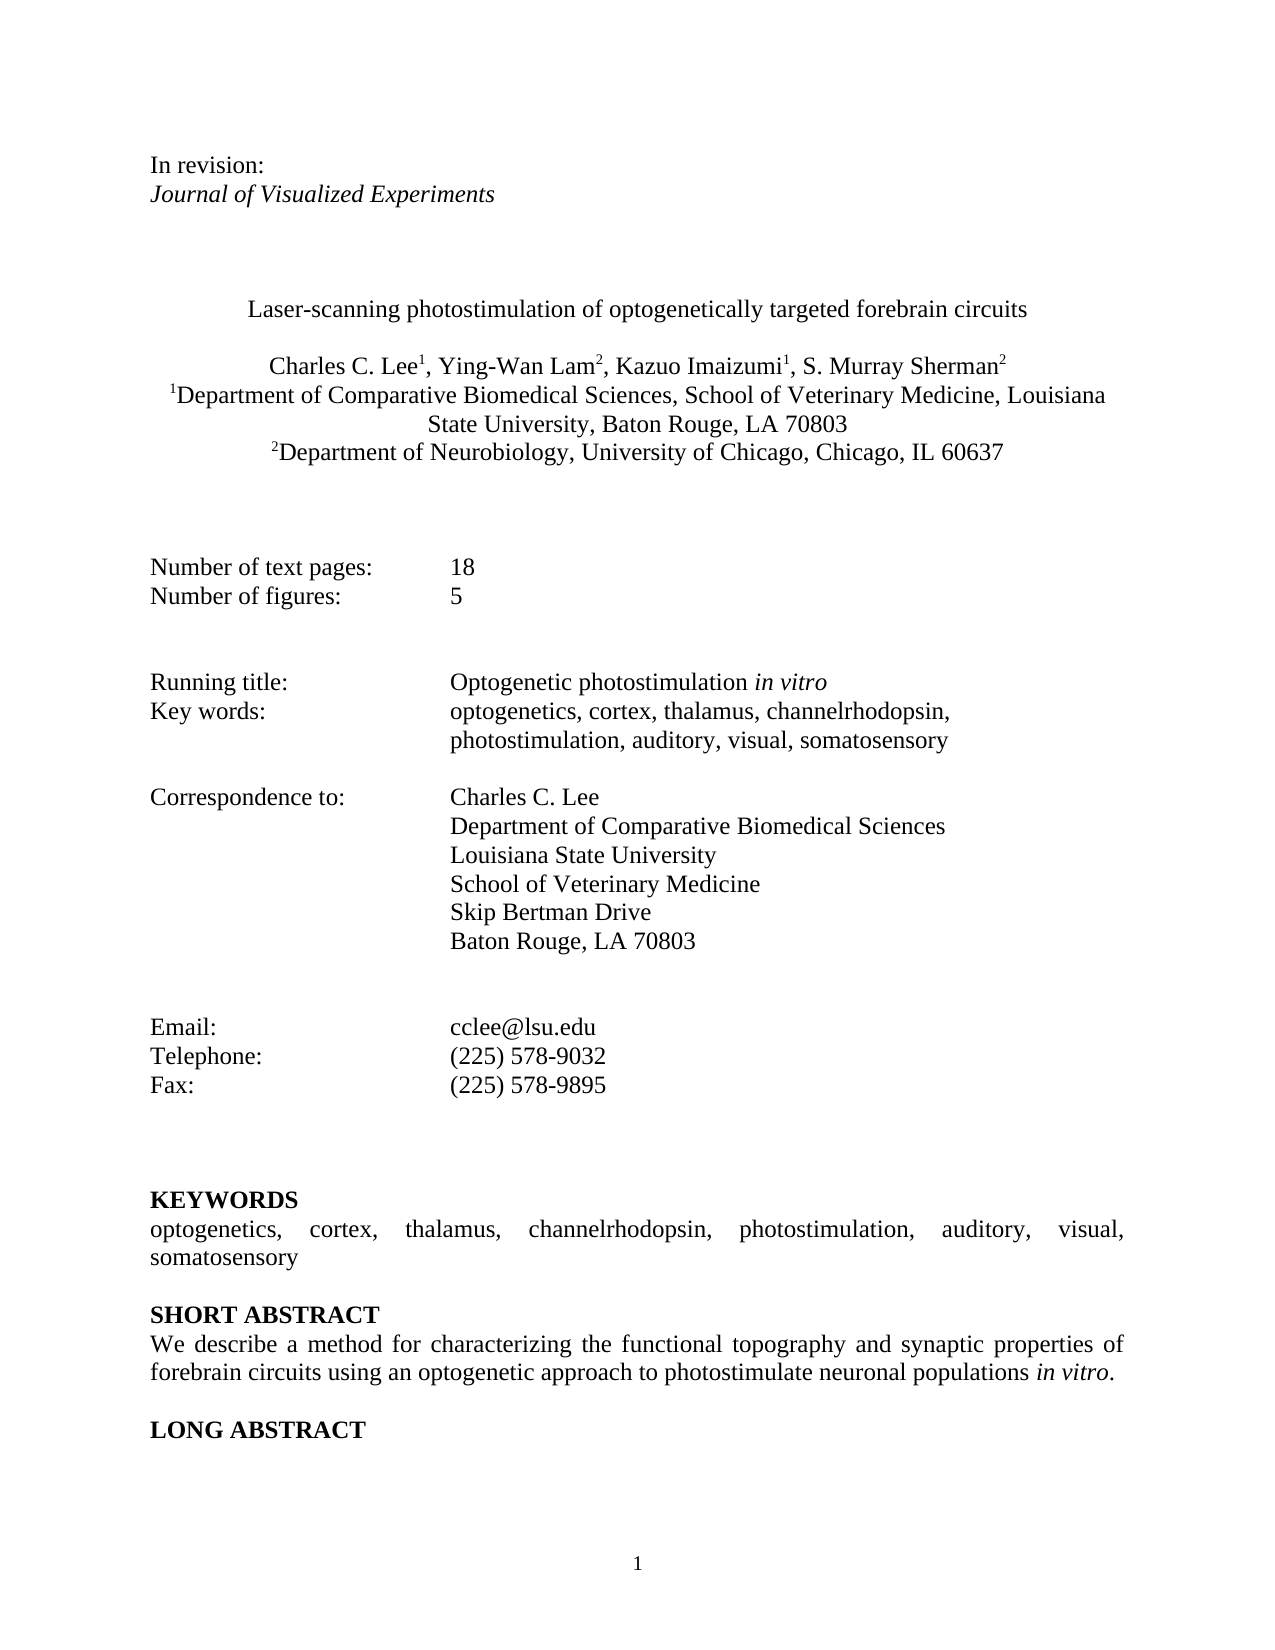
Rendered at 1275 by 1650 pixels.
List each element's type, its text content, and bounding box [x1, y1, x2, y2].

text Correspondence to: Charles C. Lee [150, 782, 1125, 811]
text Number of text pages: 18 [150, 552, 1125, 581]
text Laser-scanning photostimulation of optogenetically targeted forebrain circuits [150, 294, 1125, 322]
text We describe a method for characterizing the functional topography and synaptic properties of forebrain circuits using an optogenetic approach to photostimulate neuronal populations in vitro. [150, 1329, 1125, 1386]
text KEYWORDS [150, 1185, 1125, 1214]
text Louisiana State University [150, 840, 1125, 869]
text Skip Bertman Drive [150, 897, 1125, 926]
text In revision: [150, 150, 1125, 179]
text Fax: (225) 578-9895 [150, 1070, 1125, 1099]
text 1Department of Comparative Biomedical Sciences, School of Veterinary Medicine, Louisiana State University, Baton Rouge, LA 70803 [150, 380, 1125, 437]
text Telephone: (225) 578-9032 [150, 1041, 1125, 1070]
text Number of figures: 5 [150, 581, 1125, 610]
text School of Veterinary Medicine [150, 869, 1125, 897]
text LONG ABSTRACT [150, 1415, 1125, 1444]
text SHORT ABSTRACT [150, 1300, 1125, 1329]
text Department of Comparative Biomedical Sciences [150, 811, 1125, 840]
text Running title: Optogenetic photostimulation in vitro [150, 667, 1125, 696]
text Email: cclee@lsu.edu [150, 1012, 1125, 1041]
text 2Department of Neurobiology, University of Chicago, Chicago, IL 60637 [150, 437, 1125, 466]
text Key words: optogenetics, cortex, thalamus, channelrhodopsin, photostimulation, auditory, visual, somatosensory [150, 696, 1125, 754]
text Journal of Visualized Experiments [150, 179, 1125, 207]
text optogenetics, cortex, thalamus, channelrhodopsin, photostimulation, auditory, visual, somatosensory [150, 1214, 1125, 1271]
text Charles C. Lee1, Ying-Wan Lam2, Kazuo Imaizumi1, S. Murray Sherman2 [150, 351, 1125, 380]
text Baton Rouge, LA 70803 [150, 926, 1125, 955]
